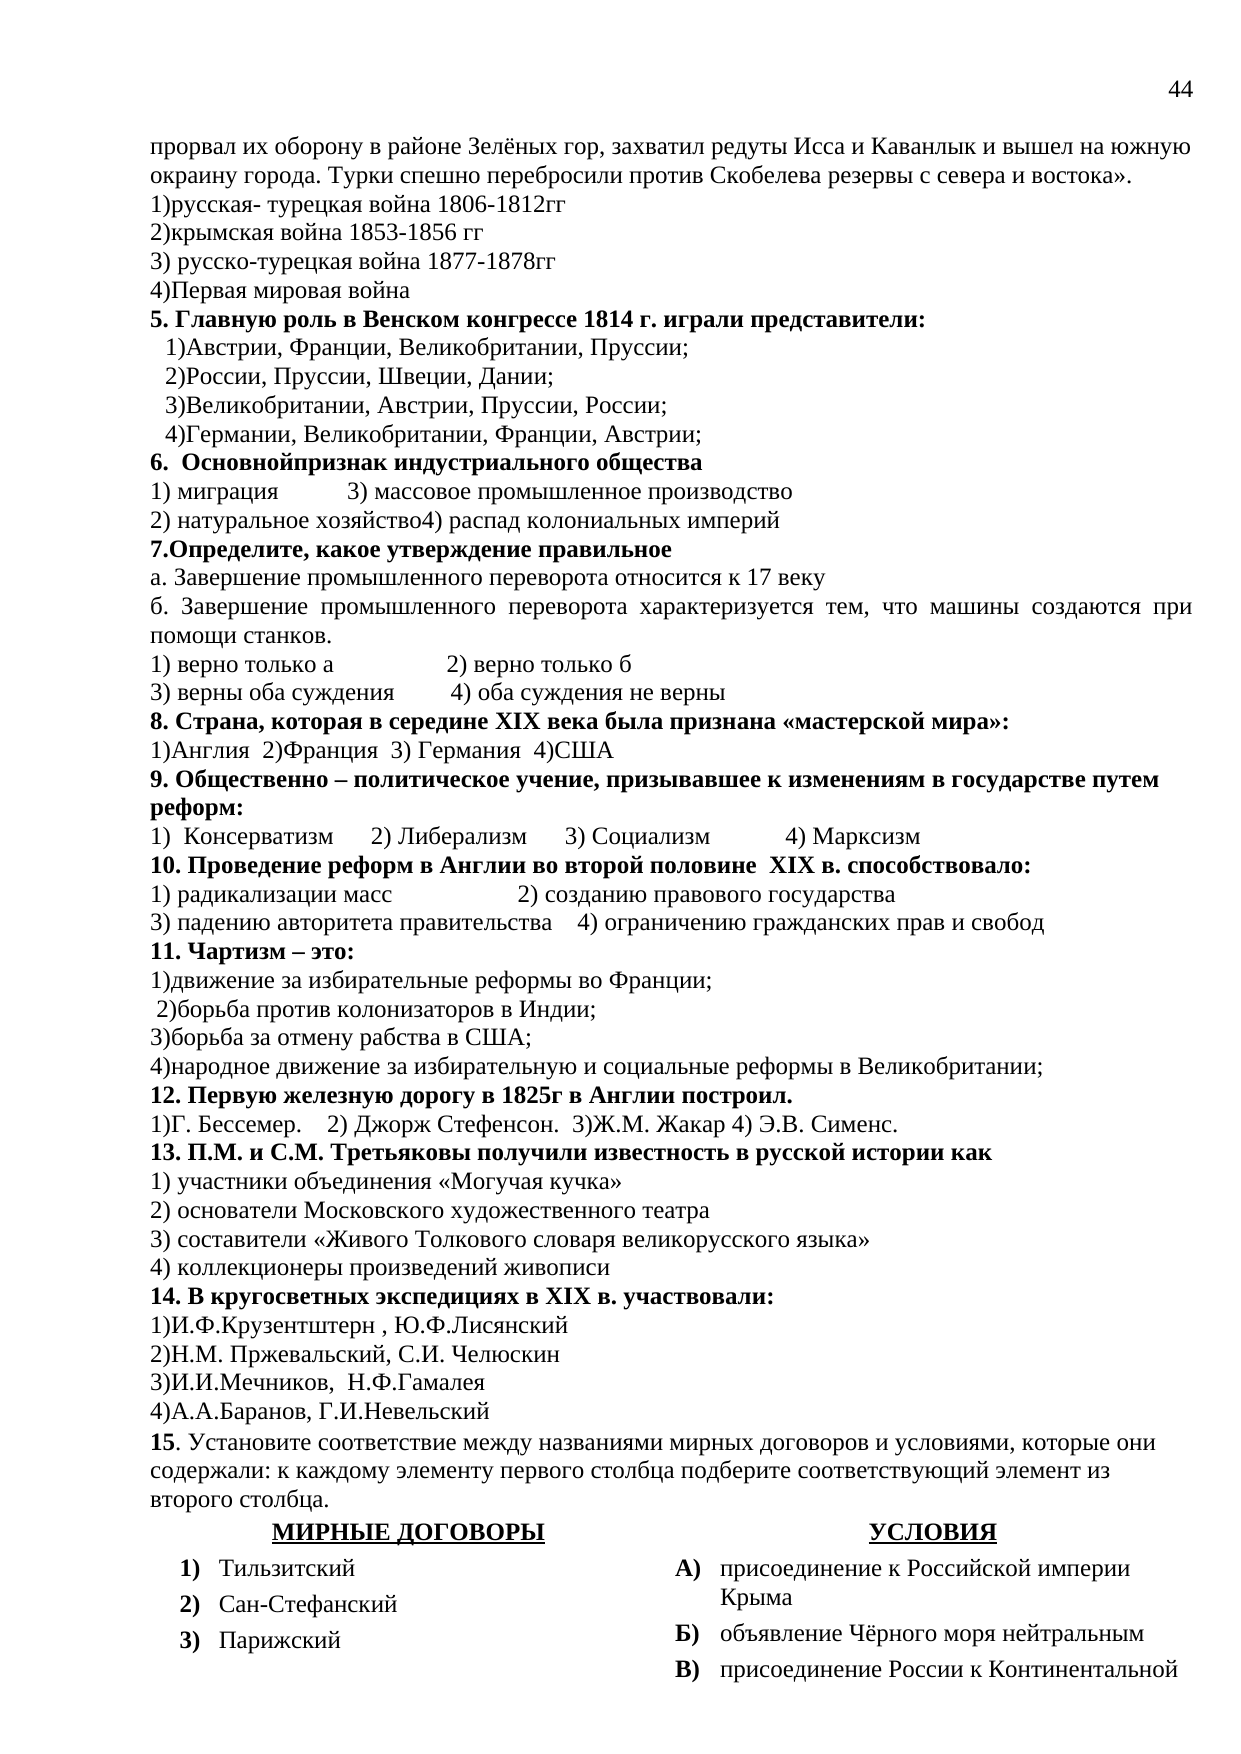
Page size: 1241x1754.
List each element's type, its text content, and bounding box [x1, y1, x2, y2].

text 3) верны оба суждения 4) оба суждения не верны [150, 677, 1193, 706]
text 7.Определите, какое утверждение правильное [150, 534, 1193, 562]
text 3) составители «Живого Толкового словаря великорусского языка» [150, 1224, 1193, 1252]
text 6. Основнойпризнак индустриального общества [150, 447, 1193, 476]
text 8. Страна, которая в середине XIX века была признана «мастерской мира»: [150, 706, 1193, 735]
text 1) верно только а 2) верно только б [150, 649, 1193, 677]
text 14. В кругосветных экспедициях в XIX в. участвовали: [150, 1281, 1193, 1310]
text 2)Н.М. Пржевальский, С.И. Челюскин [150, 1339, 1193, 1367]
list 1)Австрии, Франции, Великобритании, Пруссии; [165, 332, 1193, 361]
text 1)И.Ф.Крузентштерн , Ю.Ф.Лисянский [150, 1310, 1193, 1339]
text 2) натуральное хозяйство4) распад колониальных империй [150, 505, 1193, 534]
text 1) участники объединения «Могучая кучка» [150, 1166, 1193, 1195]
text 4)Первая мировая война [150, 275, 1193, 304]
text 9. Общественно – политическое учение, призывавшее к изменениям в государстве путем реформ: [150, 764, 1193, 821]
text 2) основатели Московского художественного театра [150, 1195, 1193, 1224]
text 3) русско-турецкая война 1877-1878гг [150, 246, 1193, 275]
text 13. П.М. и С.М. Третьяковы получили известность в русской истории как [150, 1137, 1193, 1166]
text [150, 131, 1193, 189]
text 11. Чартизм – это: [150, 936, 1193, 965]
text 10. Проведение реформ в Англии во второй половине XIX в. способствовало: [150, 850, 1193, 879]
list 2)России, Пруссии, Швеции, Дании; [165, 361, 1193, 390]
list 5. Главную роль в Венском конгрессе 1814 г. играли представители: [150, 304, 1193, 332]
text 1)Англия 2)Франция 3) Германия 4)США [150, 735, 1193, 764]
text 3)борьба за отмену рабства в США; [150, 1022, 1193, 1051]
text 1) радикализации масс 2) созданию правового государства [150, 879, 1193, 907]
text 2)борьба против колонизаторов в Индии; [150, 994, 1193, 1022]
text б. Завершение промышленного переворота характеризуется тем, что машины создаются при помощи станков. [150, 591, 1193, 649]
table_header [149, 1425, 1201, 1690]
text 1)русская- турецкая война 1806-1812гг [150, 189, 1193, 217]
text 12. Первую железную дорогу в 1825г в Англии построил. [150, 1080, 1193, 1109]
text 4) коллекционеры произведений живописи [150, 1252, 1193, 1281]
text 1) Консерватизм 2) Либерализм 3) Социализм 4) Марксизм [150, 821, 1193, 850]
text 4)народное движение за избирательную и социальные реформы в Великобритании; [150, 1051, 1193, 1080]
text а. Завершение промышленного переворота относится к 17 веку [150, 562, 1193, 591]
text 3) падению авторитета правительства 4) ограничению гражданских прав и свобод [150, 907, 1193, 936]
text 2)крымская война 1853-1856 гг [150, 217, 1193, 246]
text 1)Г. Бессемер. 2) Джорж Стефенсон. 3)Ж.М. Жакар 4) Э.В. Сименс. [150, 1109, 1193, 1137]
text 4)А.А.Баранов, Г.И.Невельский [150, 1396, 1193, 1425]
text 1)движение за избирательные реформы во Франции; [150, 965, 1193, 994]
text 1) миграция 3) массовое промышленное производство [150, 476, 1193, 505]
text 3)И.И.Мечников, Н.Ф.Гамалея [150, 1367, 1193, 1396]
list 4)Германии, Великобритании, Франции, Австрии; [165, 419, 1193, 447]
list 3)Великобритании, Австрии, Пруссии, России; [165, 390, 1193, 419]
